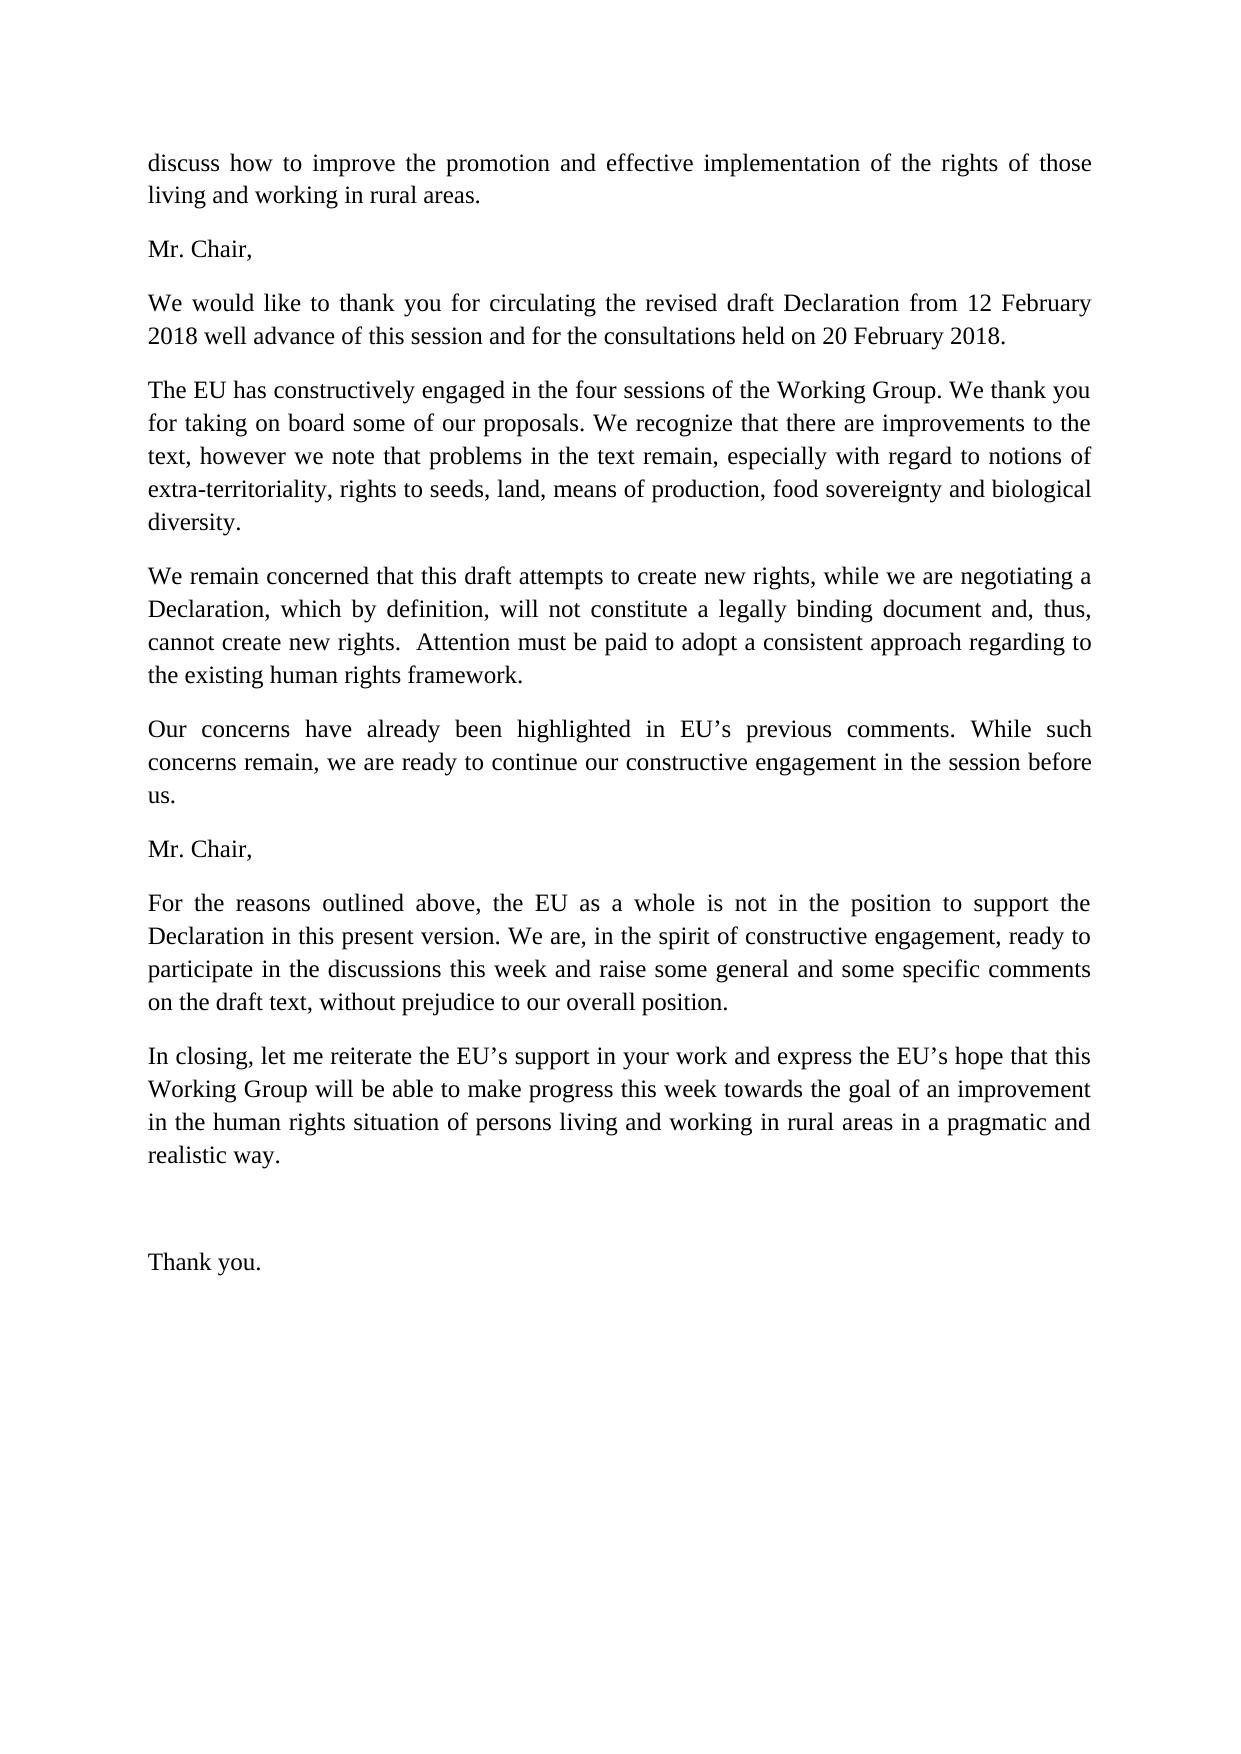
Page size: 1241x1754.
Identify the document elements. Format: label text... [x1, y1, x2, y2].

text Our concerns have already been highlighted in EU’s previous comments. While such concerns remain, we are ready to continue our constructive engagement in the session before us. [148, 714, 1093, 809]
text Mr. Chair, [148, 234, 1093, 263]
text In closing, let me reiterate the EU’s support in your work and express the EU’s hope that this Working Group will be able to make progress this week towards the goal of an improvement in the human rights situation of persons living and working in rural areas in a pragmatic and realistic way. [148, 1041, 1093, 1168]
text We would like to thank you for circulating the revised draft Declaration from 12 February 2018 well advance of this session and for the consultations held on 20 February 2018. [148, 288, 1093, 350]
text For the reasons outlined above, the EU as a whole is not in the position to support the Declaration in this present version. We are, in the spirit of constructive engagement, ready to participate in the discussions this week and raise some general and some specific comments on the draft text, without prejudice to our overall position. [148, 888, 1093, 1016]
text Mr. Chair, [148, 834, 1093, 863]
text The EU has constructively engaged in the four sessions of the Working Group. We thank you for taking on board some of our proposals. We recognize that there are improvements to the text, however we note that problems in the text remain, especially with regard to notions of extra-territoriality, rights to seeds, land, means of production, food sovereignty and biological diversity. [148, 375, 1093, 536]
text Thank you. [148, 1247, 1093, 1276]
text We remain concerned that this draft attempts to create new rights, while we are negotiating a Declaration, which by definition, will not constitute a legally binding document and, thus, cannot create new rights. Attention must be paid to adopt a consistent approach regarding to the existing human rights framework. [148, 561, 1093, 689]
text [148, 148, 1093, 209]
